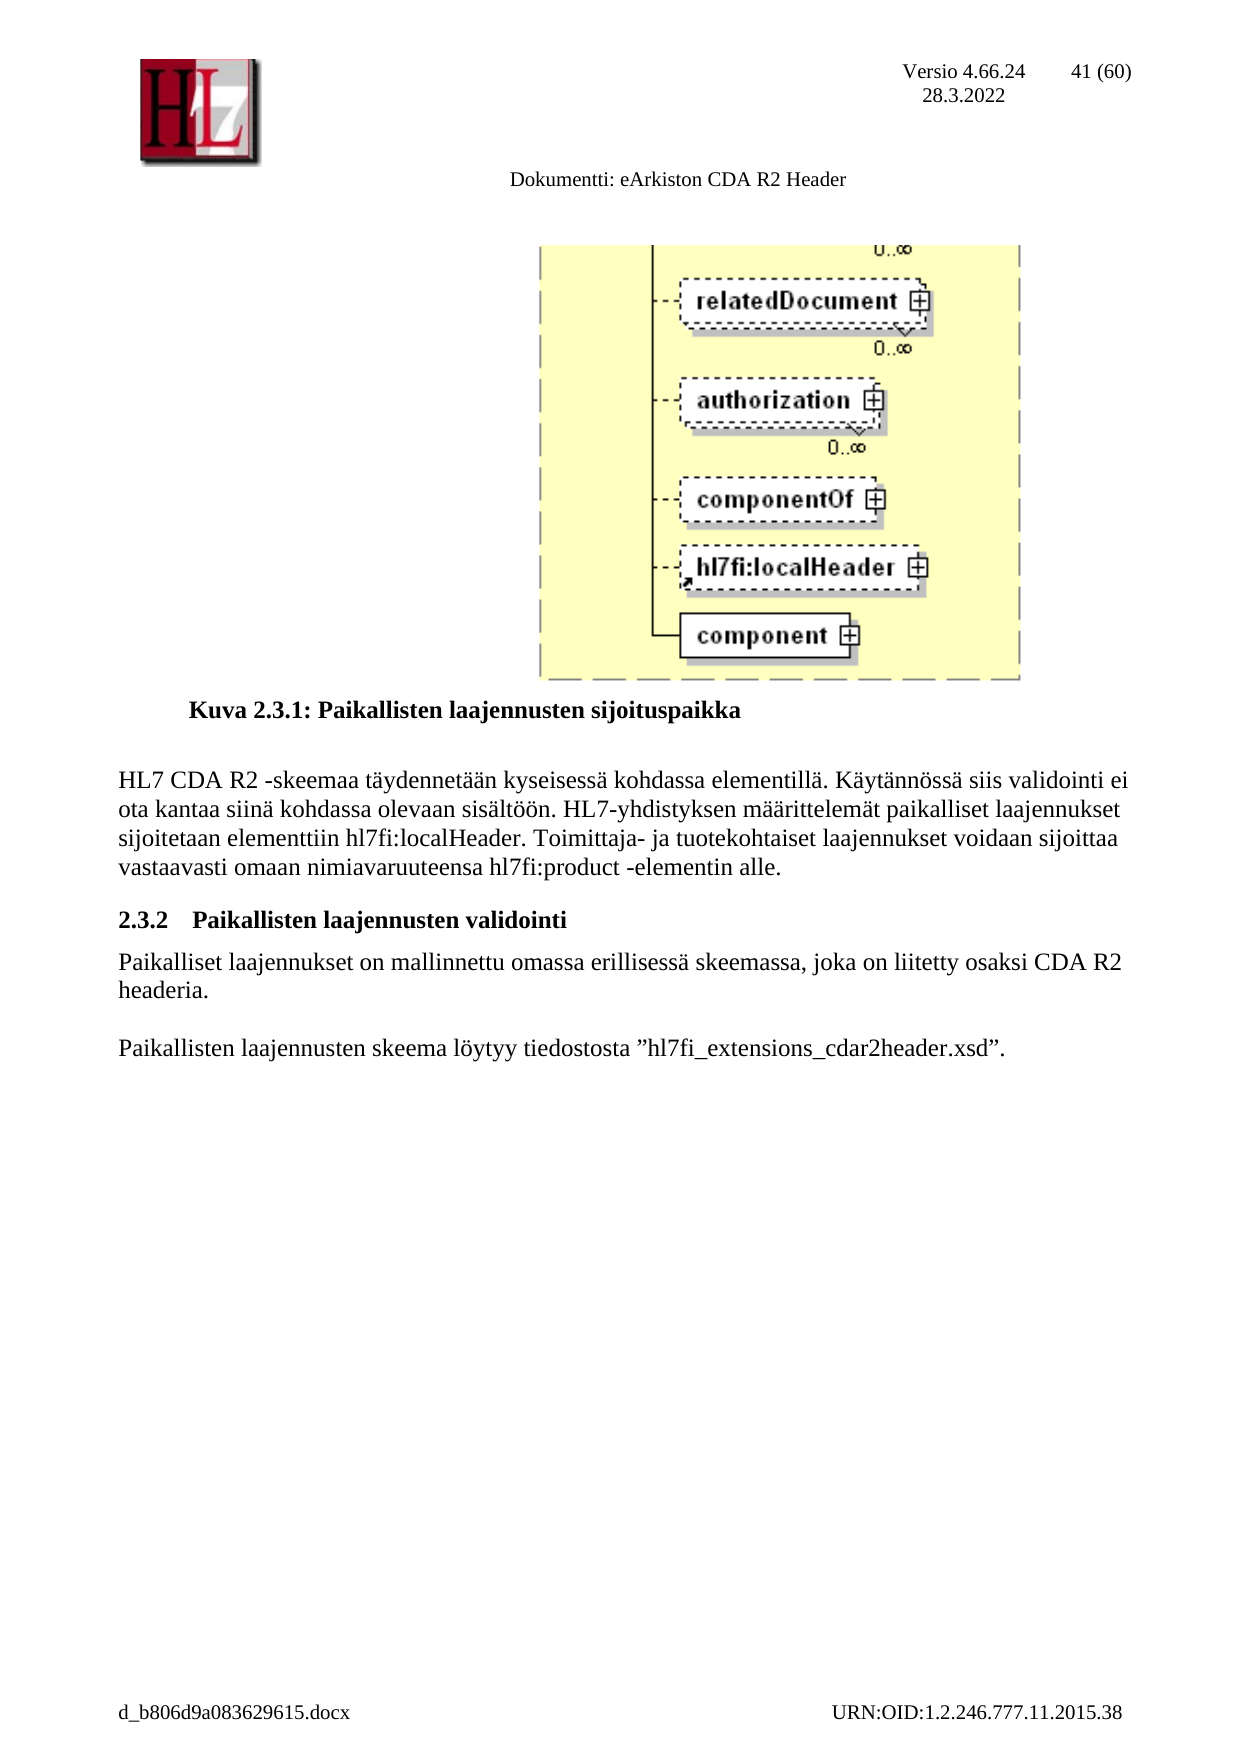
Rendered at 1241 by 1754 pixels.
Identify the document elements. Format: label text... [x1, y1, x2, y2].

subtitle Paikallisten laajennusten validointi [118, 906, 1152, 934]
text Paikallisten laajennusten skeema löytyy tiedostosta ”hl7fi_extensions_cdar2header.xsd”. [118, 1033, 1152, 1062]
table_header [118, 221, 1137, 683]
picture [462, 245, 1030, 683]
text Paikalliset laajennukset on mallinnettu omassa erillisessä skeemassa, joka on liitetty osaksi CDA R2 headeria. [118, 947, 1152, 1004]
table_cell Kuva 2.3.1: Paikallisten laajennusten sijoituspaikka [118, 683, 1137, 737]
picture [140, 59, 263, 167]
text HL7 CDA R2 -skeemaa täydennetään kyseisessä kohdassa elementillä. Käytännössä siis validointi ei ota kantaa siinä kohdassa olevaan sisältöön. HL7-yhdistyksen määrittelemät paikalliset laajennukset sijoitetaan elementtiin hl7fi:localHeader. Toimittaja- ja tuotekohtaiset laajennukset voidaan sijoittaa vastaavasti omaan nimiavaruuteensa hl7fi:product -elementin alle. [118, 766, 1152, 881]
